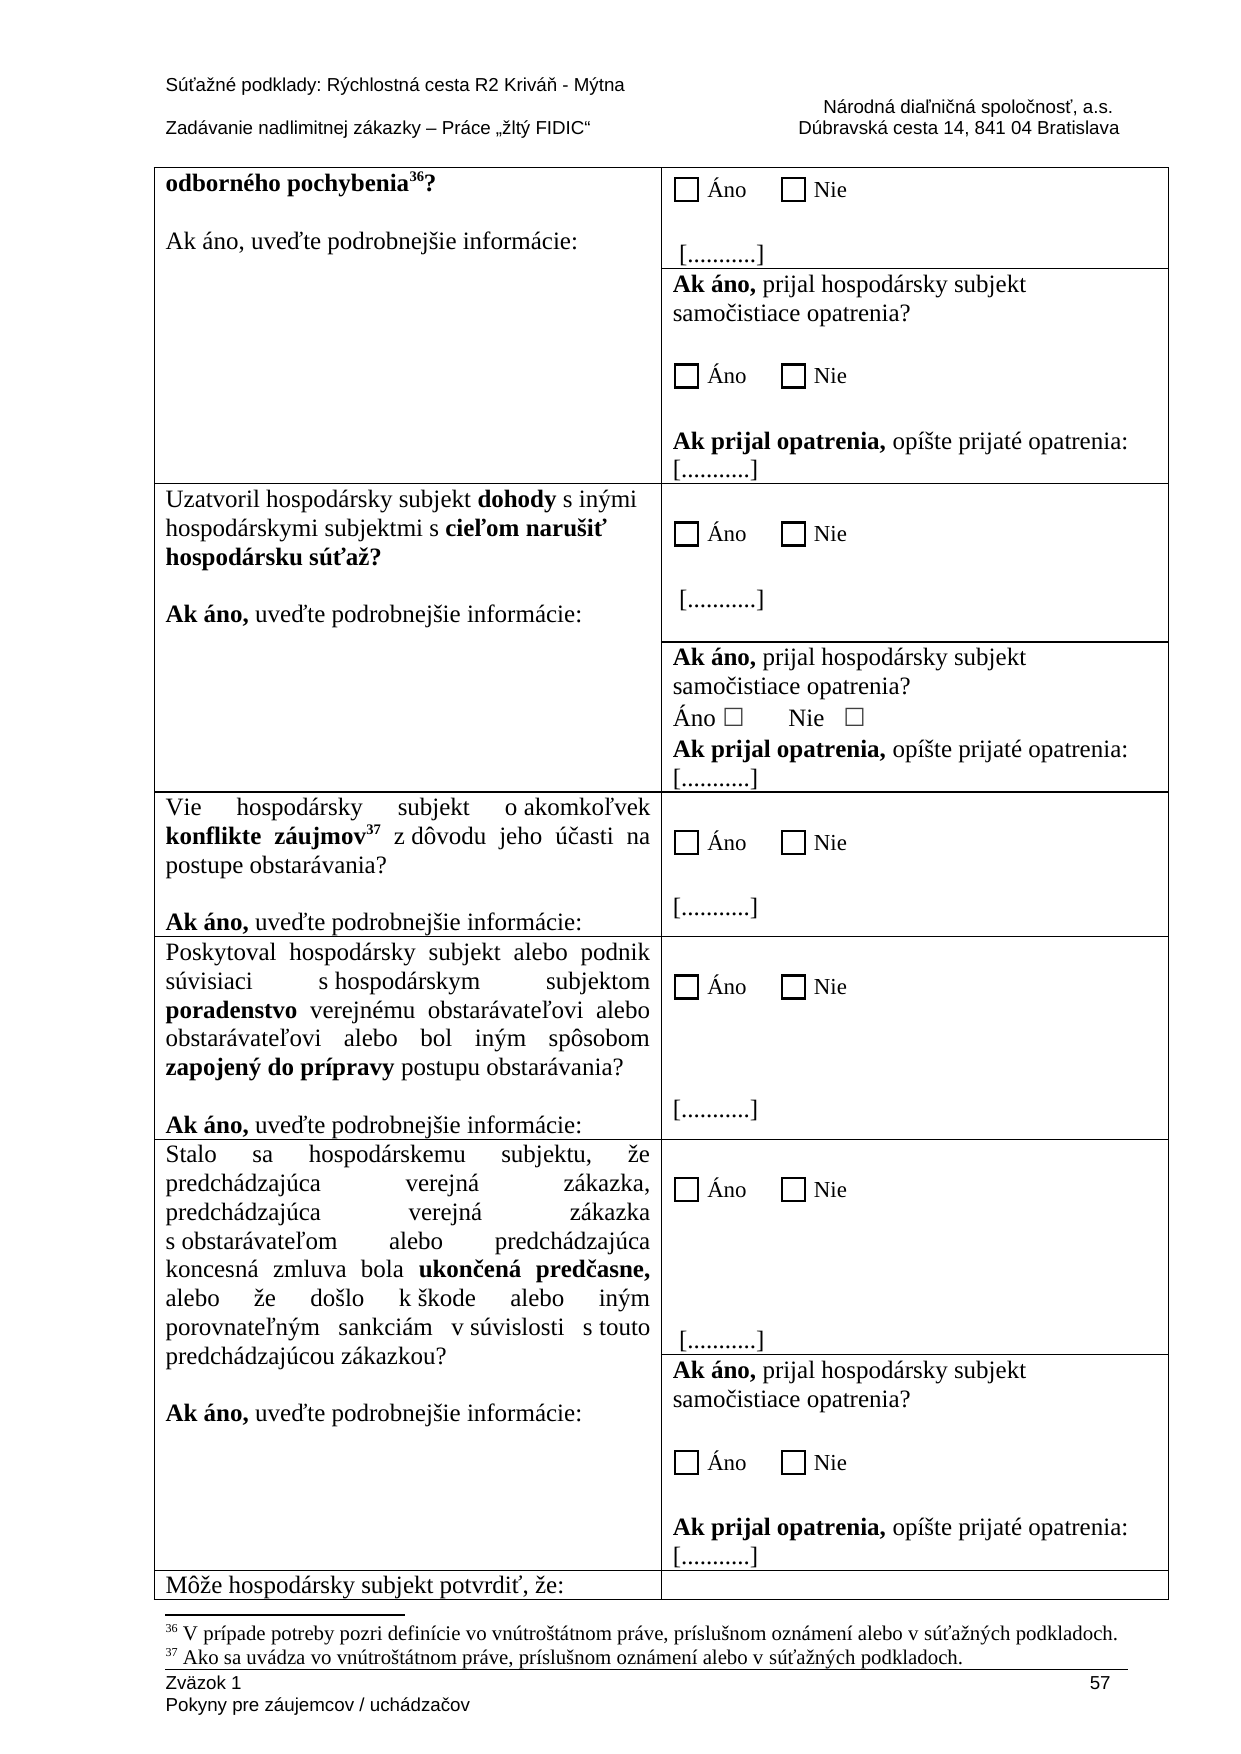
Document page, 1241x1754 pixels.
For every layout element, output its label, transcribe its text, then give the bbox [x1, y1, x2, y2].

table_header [155, 168, 661, 483]
table_cell [...........] [662, 484, 1168, 641]
table_cell [...........] [662, 793, 1168, 936]
table_cell [662, 1571, 1168, 1599]
table_cell Vie hospodársky subjekt o akomkoľvek konflikte záujmov z dôvodu jeho účasti na postupe obstarávania? Ak áno, uveďte podrobnejšie informácie: [155, 793, 661, 936]
table_cell [...........] [662, 937, 1168, 1138]
table_cell Uzatvoril hospodársky subjekt dohody s inými hospodárskymi subjektmi s cieľom narušiť hospodársku súťaž? Ak áno, uveďte podrobnejšie informácie: [155, 484, 661, 791]
table_cell Poskytoval hospodársky subjekt alebo podnik súvisiaci s hospodárskym subjektom poradenstvo verejnému obstarávateľovi alebo obstarávateľovi alebo bol iným spôsobom zapojený do prípravy postupu obstarávania? Ak áno, uveďte podrobnejšie informácie: [155, 937, 661, 1138]
table_cell Stalo sa hospodárskemu subjektu, že predchádzajúca verejná zákazka, predchádzajúca verejná zákazka s obstarávateľom alebo predchádzajúca koncesná zmluva bola ukončená predčasne, alebo že došlo k škode alebo iným porovnateľným sankciám v súvislosti s touto predchádzajúcou zákazkou? Ak áno, uveďte podrobnejšie informácie: [155, 1140, 661, 1569]
table_cell Ak áno, prijal hospodársky subjekt samočistiace opatrenia? Ak prijal opatrenia, opíšte prijaté opatrenia: [...........] [662, 1355, 1168, 1569]
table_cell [155, 1571, 661, 1599]
table_header [...........] [662, 168, 1168, 268]
table_cell Ak áno, prijal hospodársky subjekt samočistiace opatrenia? Áno ☐ Nie ☐ Ak prijal opatrenia, opíšte prijaté opatrenia: [...........] [662, 643, 1168, 791]
table_cell Ak áno, prijal hospodársky subjekt samočistiace opatrenia? Ak prijal opatrenia, opíšte prijaté opatrenia: [...........] [662, 269, 1168, 483]
table_cell [...........] [662, 1140, 1168, 1354]
